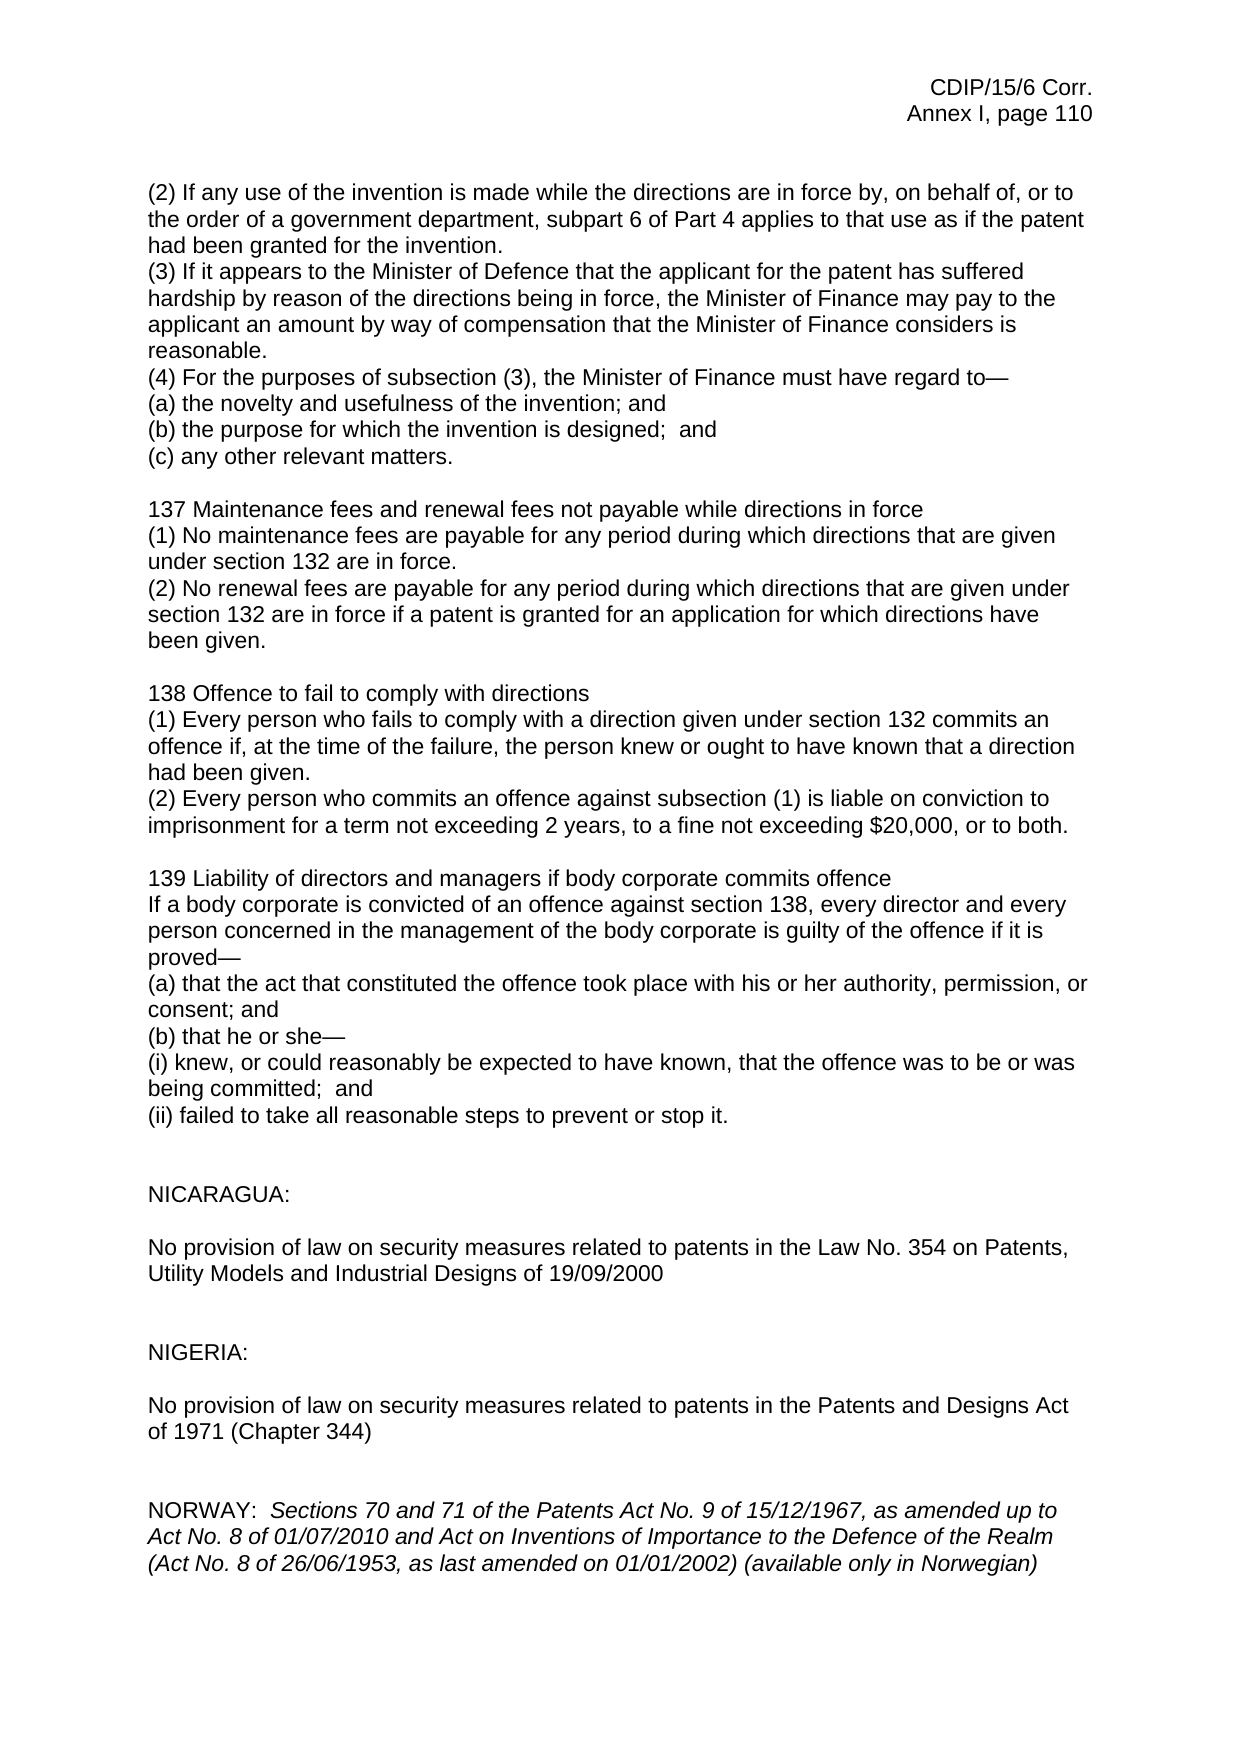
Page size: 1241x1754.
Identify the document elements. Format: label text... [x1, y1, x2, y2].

text (i) knew, or could reasonably be expected to have known, that the offence was to be or was being committed; and [148, 1049, 1093, 1102]
text NIGERIA: [148, 1339, 1093, 1365]
text (4) For the purposes of subsection (3), the Minister of Finance must have regard to— [148, 364, 1093, 390]
text 138 Offence to fail to comply with directions [148, 680, 1093, 706]
text (2) If any use of the invention is made while the directions are in force by, on behalf of, or to the order of a government department, subpart 6 of Part 4 applies to that use as if the patent had been granted for the invention. [148, 179, 1093, 258]
text (c) any other relevant matters. [148, 443, 1093, 469]
text 137 Maintenance fees and renewal fees not payable while directions in force [148, 496, 1093, 522]
text (b) the purpose for which the invention is designed; and [148, 416, 1093, 443]
text (3) If it appears to the Minister of Defence that the applicant for the patent has suffered hardship by reason of the directions being in force, the Minister of Finance may pay to the applicant an amount by way of compensation that the Minister of Finance considers is reasonable. [148, 258, 1093, 364]
text NORWAY: Sections 70 and 71 of the Patents Act No. 9 of 15/12/1967, as amended up to Act No. 8 of 01/07/2010 and Act on Inventions of Importance to the Defence of the Realm (Act No. 8 of 26/06/1953, as last amended on 01/01/2002) (available only in Norwegian) [148, 1497, 1093, 1576]
text (2) No renewal fees are payable for any period during which directions that are given under section 132 are in force if a patent is granted for an application for which directions have been given. [148, 574, 1093, 654]
text (b) that he or she— [148, 1023, 1093, 1049]
text NICARAGUA: [148, 1181, 1093, 1207]
text (ii) failed to take all reasonable steps to prevent or stop it. [148, 1102, 1093, 1128]
text If a body corporate is convicted of an offence against section 138, every director and every person concerned in the management of the body corporate is guilty of the offence if it is proved— [148, 891, 1093, 970]
text 139 Liability of directors and managers if body corporate commits offence [148, 864, 1093, 891]
text (2) Every person who commits an offence against subsection (1) is liable on conviction to imprisonment for a term not exceeding 2 years, to a fine not exceeding $20,000, or to both. [148, 785, 1093, 838]
text (1) No maintenance fees are payable for any period during which directions that are given under section 132 are in force. [148, 522, 1093, 574]
text (1) Every person who fails to comply with a direction given under section 132 commits an offence if, at the time of the failure, the person knew or ought to have known that a direction had been given. [148, 706, 1093, 785]
text (a) the novelty and usefulness of the invention; and [148, 390, 1093, 416]
text No provision of law on security measures related to patents in the Patents and Designs Act of 1971 (Chapter 344) [148, 1392, 1093, 1444]
text No provision of law on security measures related to patents in the Law No. 354 on Patents, Utility Models and Industrial Designs of 19/09/2000 [148, 1233, 1093, 1286]
text (a) that the act that constituted the offence took place with his or her authority, permission, or consent; and [148, 970, 1093, 1023]
